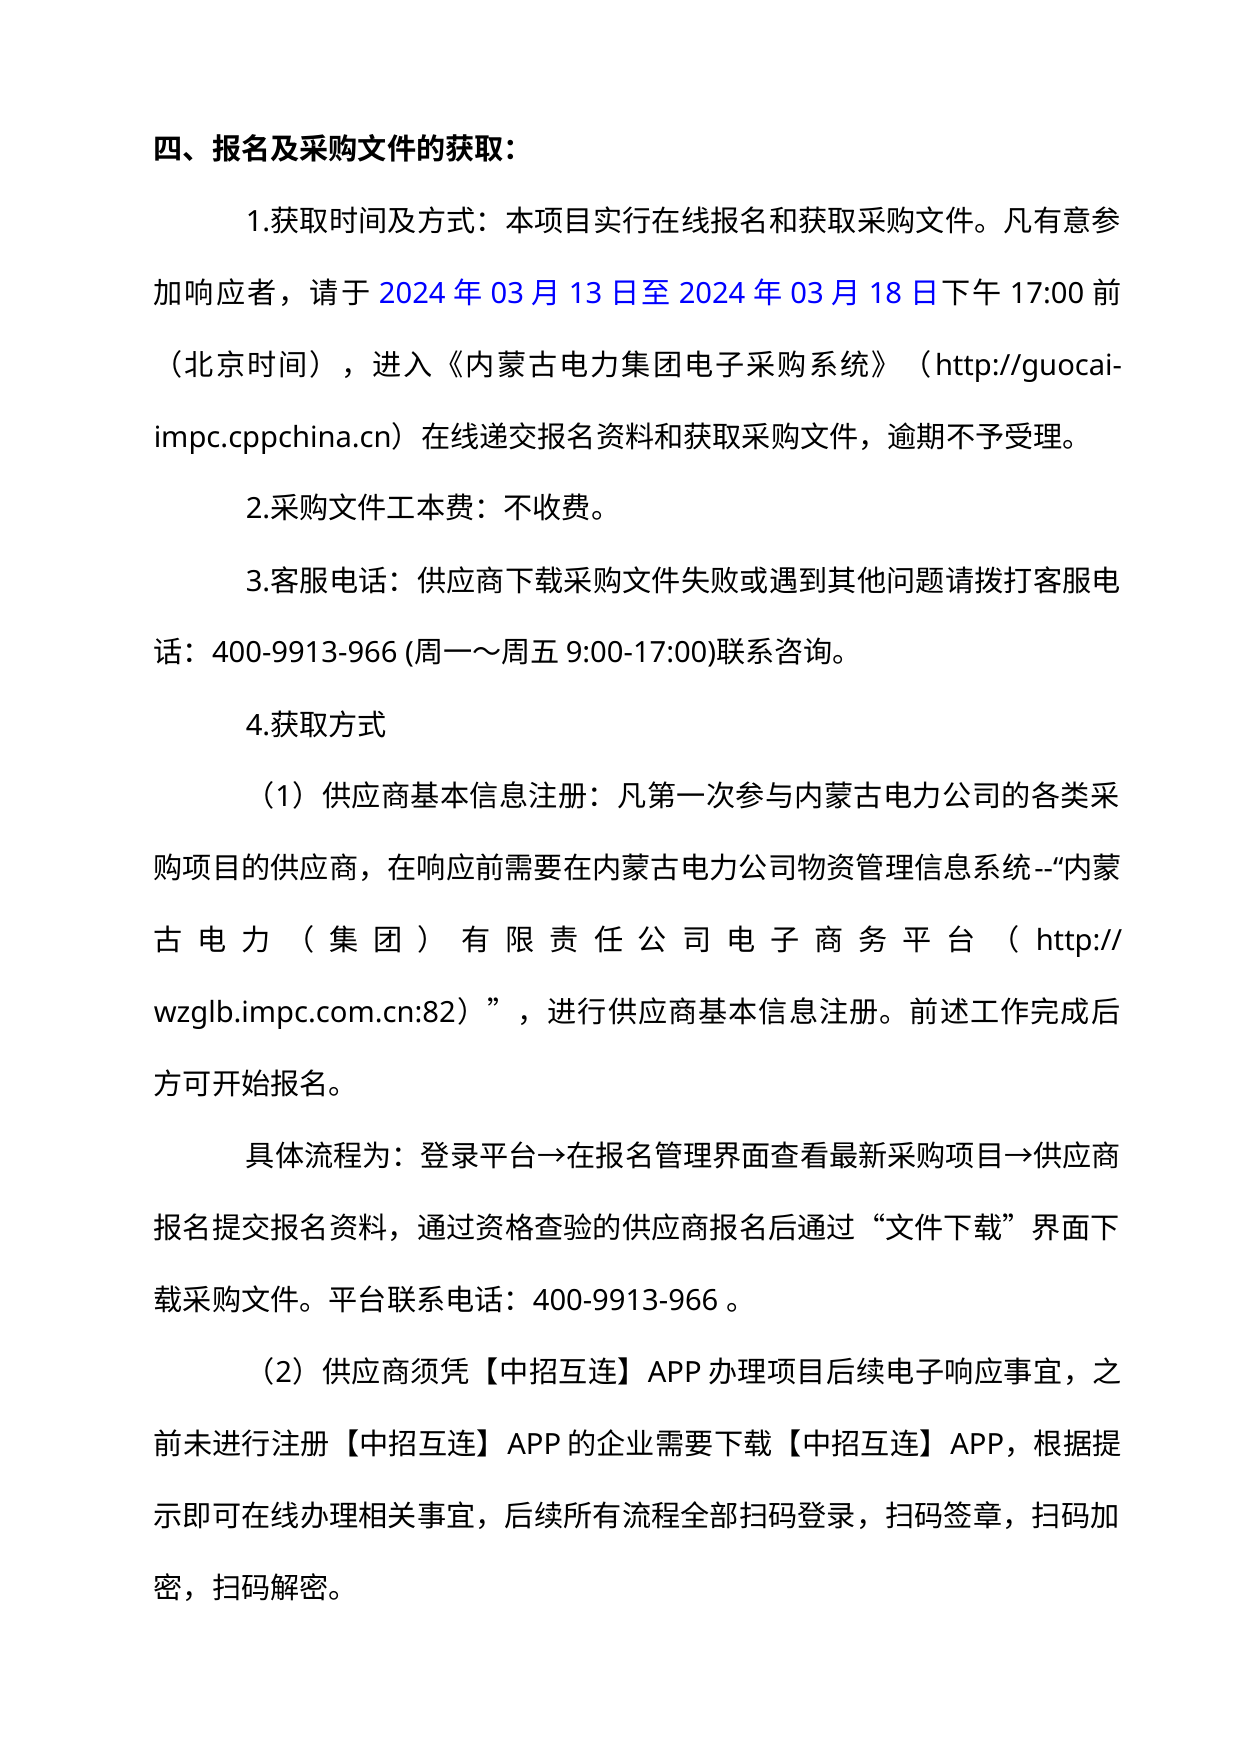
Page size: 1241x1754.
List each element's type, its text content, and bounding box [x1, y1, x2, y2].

text （1）供应商基本信息注册：凡第一次参与内蒙古电力公司的各类采购项目的供应商，在响应前需要在内蒙古电力公司物资管理信息系统--“内蒙古电力（集团）有限责任公司电子商务平台（http://wzglb.impc.com.cn:82）”，进行供应商基本信息注册。前述工作完成后方可开始报名。 [153, 773, 1122, 1103]
text 4.获取方式 [153, 701, 1122, 743]
text 1.获取时间及方式：本项目实行在线报名和获取采购文件。凡有意参加响应者，请于2024年03月13日至2024年03月18日下午17:00前（北京时间），进入《内蒙古电力集团电子采购系统》（http://guocai-impc.cppchina.cn）在线递交报名资料和获取采购文件，逾期不予受理。 [153, 197, 1122, 456]
text （2）供应商须凭【中招互连】APP办理项目后续电子响应事宜，之前未进行注册【中招互连】APP的企业需要下载【中招互连】APP，根据提示即可在线办理相关事宜，后续所有流程全部扫码登录，扫码签章，扫码加密，扫码解密。 [153, 1348, 1122, 1607]
text 具体流程为：登录平台→在报名管理界面查看最新采购项目→供应商报名提交报名资料，通过资格查验的供应商报名后通过“文件下载”界面下载采购文件。平台联系电话：400-9913-966 。 [153, 1133, 1122, 1319]
text 四、报名及采购文件的获取： [153, 125, 1122, 168]
text 2.采购文件工本费：不收费。 [153, 485, 1122, 527]
text 3.客服电话：供应商下载采购文件失败或遇到其他问题请拨打客服电话：400-9913-966 (周一～周五9:00-17:00)联系咨询。 [153, 557, 1122, 671]
